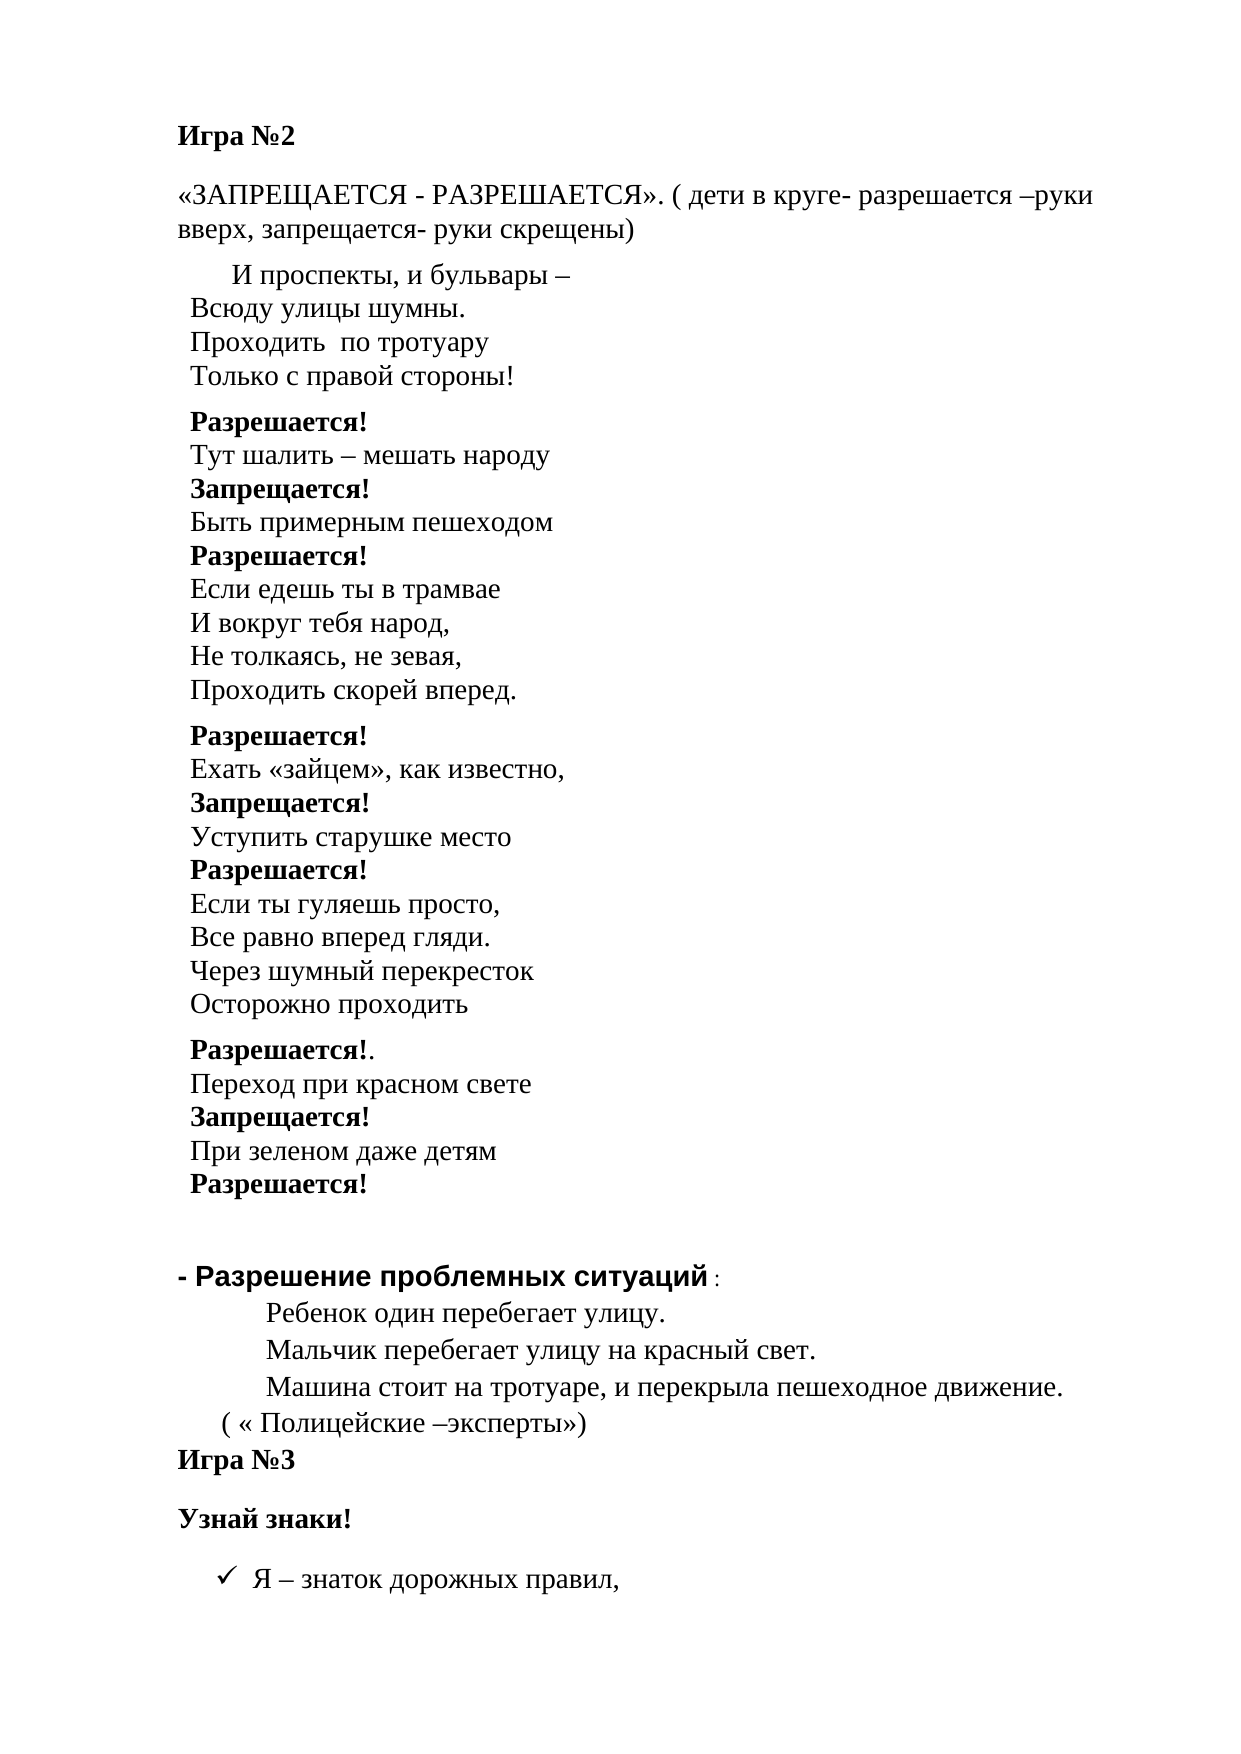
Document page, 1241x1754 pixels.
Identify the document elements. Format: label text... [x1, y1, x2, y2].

text Ребенок один перебегает улицу. [221, 1295, 1152, 1329]
text Разрешается! Тут шалить – мешать народу Запрещается! Быть примерным пешеходом Разрешается! Если едешь ты в трамвае И вокруг тебя народ, Не толкаясь, не зевая, Проходить скорей вперед. [190, 404, 1139, 706]
list Я – знаток дорожных правил, [215, 1561, 1152, 1594]
text Машина стоит на тротуаре, и перекрыла пешеходное движение. [221, 1369, 1152, 1402]
text Мальчик перебегает улицу на красный свет. [221, 1332, 1152, 1366]
text Узнай знаки! [177, 1501, 1152, 1535]
text ( « Полицейские –эксперты») [221, 1405, 1152, 1439]
text Игра №2 [177, 118, 1152, 152]
text Игра №3 [177, 1442, 1152, 1476]
text Разрешается!. Переход при красном свете Запрещается! При зеленом даже детям Разрешается! [190, 1032, 1139, 1200]
text И проспекты, и бульвары – Всюду улицы шумны. Проходить по тротуару Только с правой стороны! [190, 257, 1139, 391]
text Разрешается! Ехать «зайцем», как известно, Запрещается! Уступить старушке место Разрешается! Если ты гуляешь просто, Все равно вперед гляди. Через шумный перекресток Осторожно проходить [190, 718, 1139, 1020]
text - Разрешение проблемных ситуаций : [177, 1259, 1152, 1292]
text «ЗАПРЕЩАЕТСЯ - РАЗРЕШАЕТСЯ». ( дети в круге- разрешается –руки вверх, запрещается- руки скрещены) [177, 177, 1139, 244]
